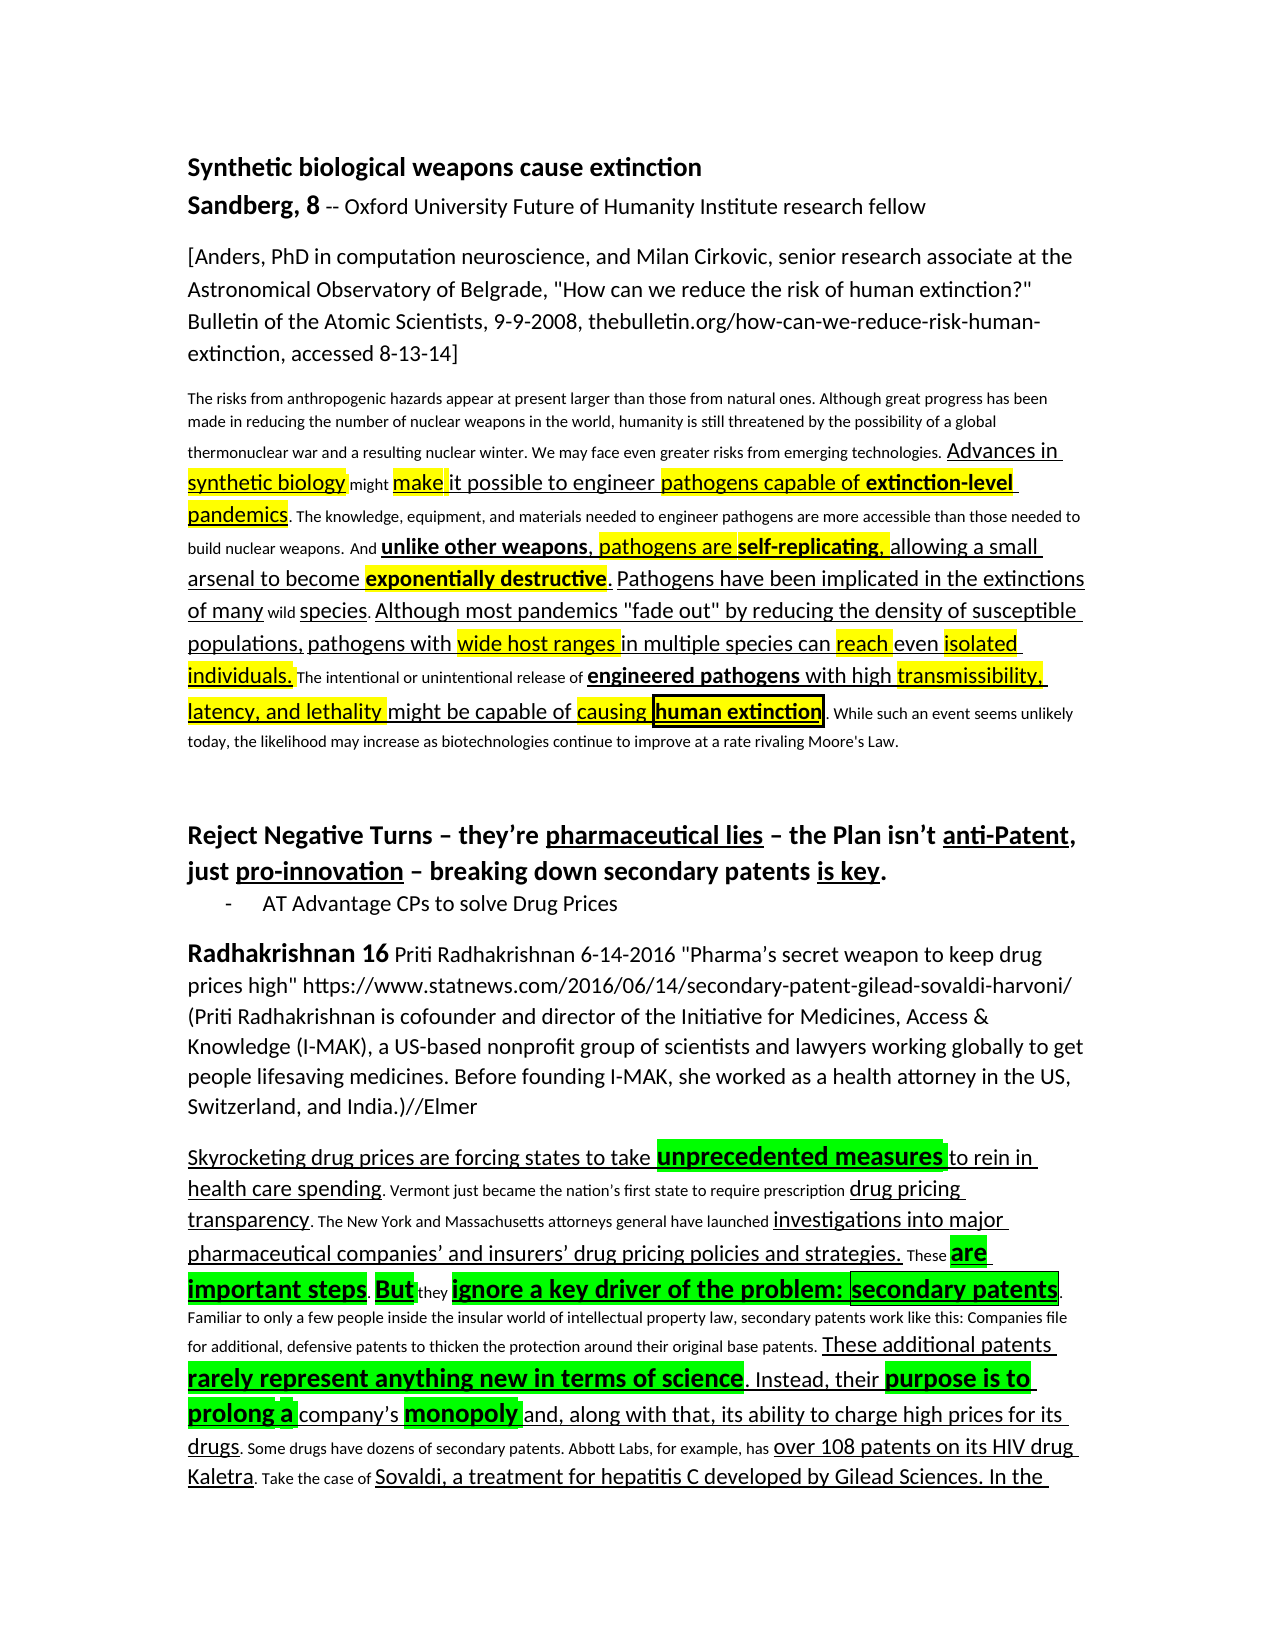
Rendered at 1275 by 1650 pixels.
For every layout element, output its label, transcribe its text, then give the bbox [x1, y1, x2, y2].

text Sandberg, 8 -- Oxford University Future of Humanity Institute research fellow [187, 188, 1087, 221]
text [Anders, PhD in computation neuroscience, and Milan Cirkovic, senior research associate at the Astronomical Observatory of Belgrade, "How can we reduce the risk of human extinction?" Bulletin of the Atomic Scientists, 9-9-2008, thebulletin.org/how-can-we-reduce-risk-human-extinction, accessed 8-13-14] [187, 242, 1087, 367]
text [187, 1139, 1087, 1490]
subtitle Reject Negative Turns – they’re pharmaceutical lies – the Plan isn’t anti-Patent, just pro-innovation – breaking down secondary patents is key. [187, 818, 1087, 887]
text The risks from anthropogenic hazards appear at present larger than those from natural ones. Although great progress has been made in reducing the number of nuclear weapons in the world, humanity is still threatened by the possibility of a global thermonuclear war and a resulting nuclear winter. We may face even greater risks from emerging technologies. Advances in synthetic biology might make it possible to engineer pathogens capable of extinction-level pandemics. The knowledge, equipment, and materials needed to engineer pathogens are more accessible than those needed to build nuclear weapons. And unlike other weapons, pathogens are self-replicating, allowing a small arsenal to become exponentially destructive. Pathogens have been implicated in the extinctions of many wild species. Although most pandemics "fade out" by reducing the density of susceptible populations, pathogens with wide host ranges in multiple species can reach even isolated individuals. The intentional or unintentional release of engineered pathogens with high transmissibility, latency, and lethality might be capable of causing human extinction. While such an event seems unlikely today, the likelihood may increase as biotechnologies continue to improve at a rate rivaling Moore's Law. [187, 388, 1087, 752]
subtitle Synthetic biological weapons cause extinction [187, 150, 1087, 183]
text Radhakrishnan 16 Priti Radhakrishnan 6-14-2016 "Pharma’s secret weapon to keep drug prices high" https://www.statnews.com/2016/06/14/secondary-patent-gilead-sovaldi-harvoni/ (Priti Radhakrishnan is cofounder and director of the Initiative for Medicines, Access & Knowledge (I-MAK), a US-based nonprofit group of scientists and lawyers working globally to get people lifesaving medicines. Before founding I-MAK, she worked as a health attorney in the US, Switzerland, and India.)//Elmer [187, 936, 1087, 1121]
list AT Advantage CPs to solve Drug Prices [225, 889, 1087, 918]
